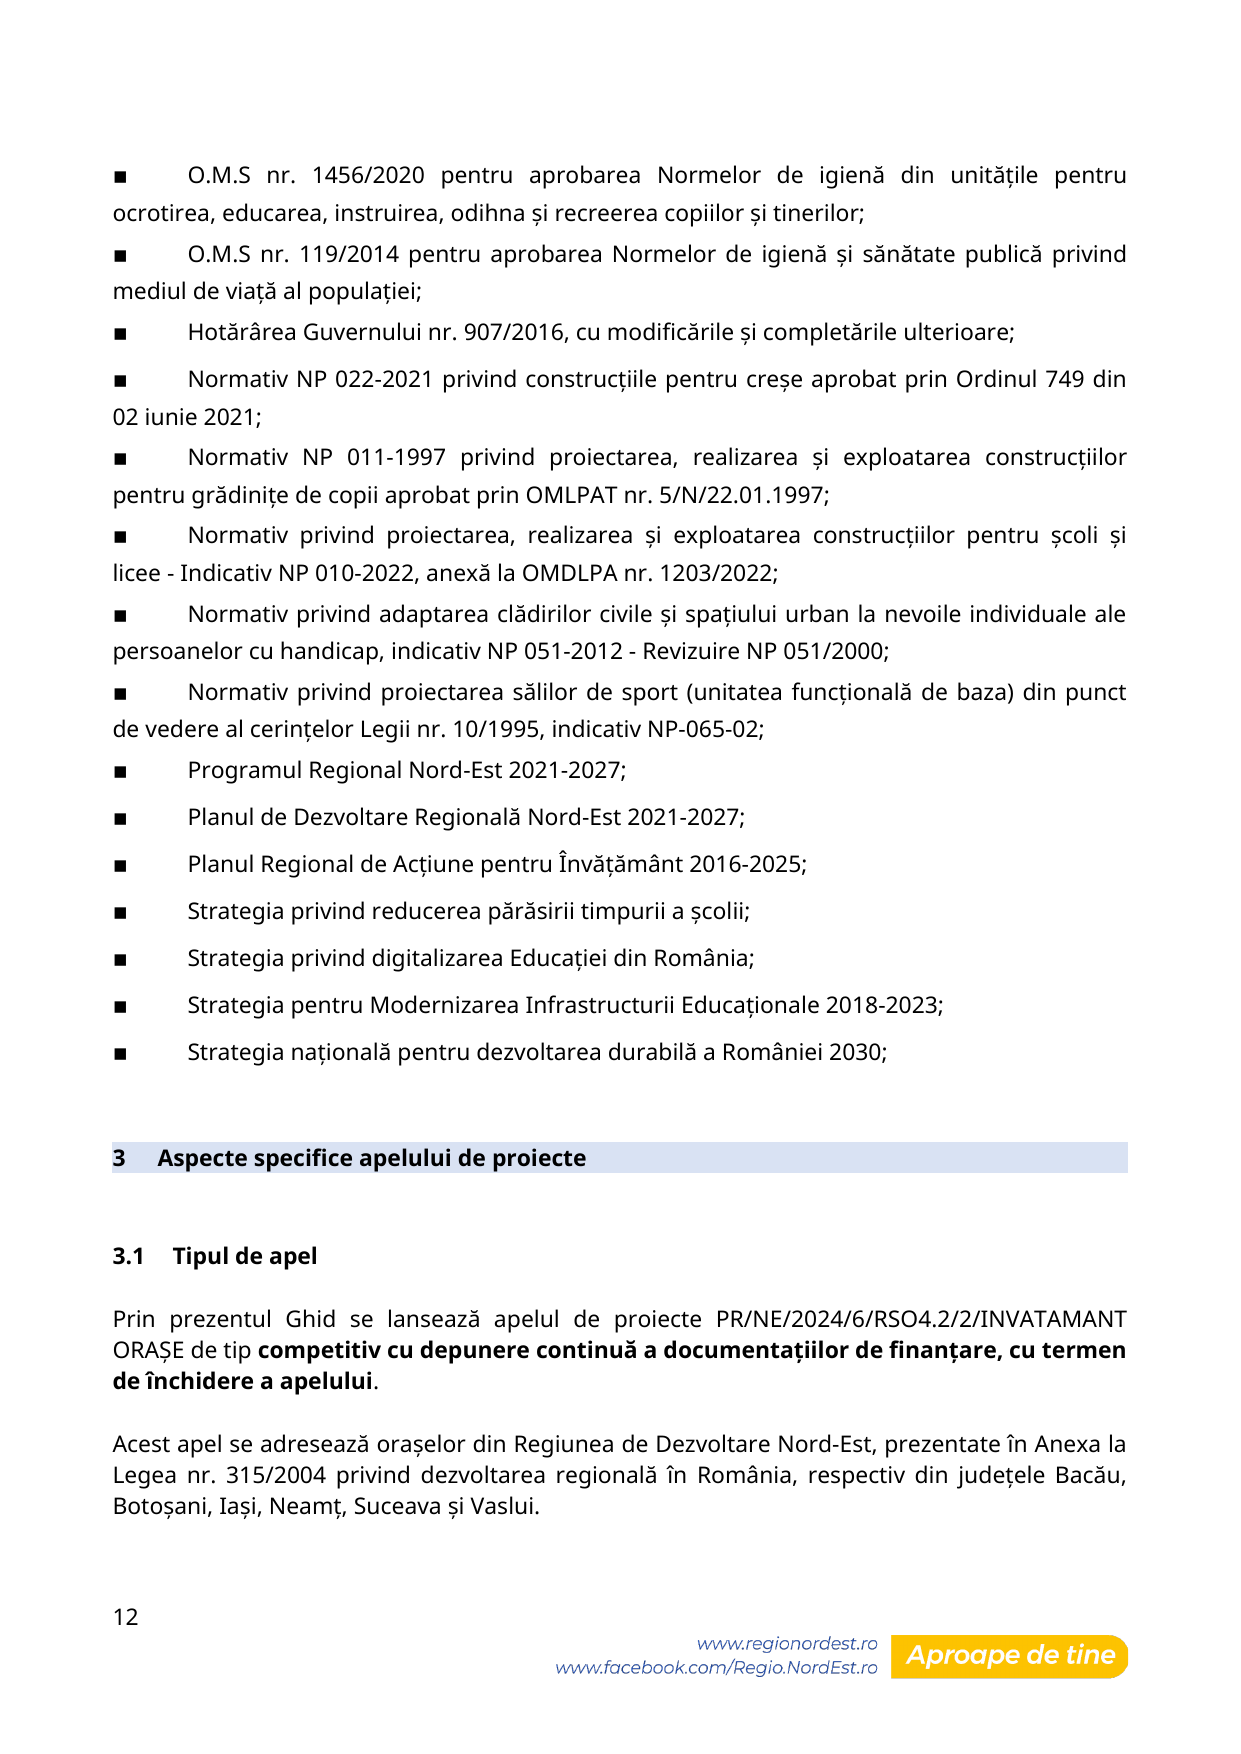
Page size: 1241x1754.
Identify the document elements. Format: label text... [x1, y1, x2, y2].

list Normativ privind proiectarea, realizarea și exploatarea construcțiilor pentru școli și licee - Indicativ NP 010-2022, anexă la OMDLPA nr. 1203/2022; [112, 510, 1128, 588]
list O.M.S nr. 119/2014 pentru aprobarea Normelor de igienă și sănătate publică privind mediul de viață al populației; [112, 228, 1128, 306]
list Strategia pentru Modernizarea Infrastructurii Educaționale 2018-2023; [112, 979, 1128, 1026]
list Strategia privind reducerea părăsirii timpurii a școlii; [112, 886, 1128, 932]
text Acest apel se adresează orașelor din Regiunea de Dezvoltare Nord-Est, prezentate în Anexa la Legea nr. 315/2004 privind dezvoltarea regională în România, respectiv din județele Bacău, Botoșani, Iași, Neamț, Suceava și Vaslui. [112, 1428, 1128, 1521]
list Hotărârea Guvernului nr. 907/2016, cu modificările și completările ulterioare; [112, 306, 1128, 353]
list Strategia națională pentru dezvoltarea durabilă a României 2030; [112, 1026, 1128, 1073]
list Normativ NP 022-2021 privind construcțiile pentru creșe aprobat prin Ordinul 749 din 02 iunie 2021; [112, 353, 1128, 432]
subtitle Tipul de apel [112, 1240, 1128, 1271]
list Programul Regional Nord-Est 2021-2027; [112, 744, 1128, 792]
text Prin prezentul Ghid se lansează apelul de proiecte PR/NE/2024/6/RSO4.2/2/INVATAMANT ORAȘE de tip competitiv cu depunere continuă a documentațiilor de finanțare, cu termen de închidere a apelului. [112, 1303, 1128, 1396]
list Strategia privind digitalizarea Educației din România; [112, 932, 1128, 979]
list Planul Regional de Acțiune pentru Învățământ 2016-2025; [112, 838, 1128, 886]
list Normativ privind proiectarea sălilor de sport (unitatea funcțională de baza) din punct de vedere al cerințelor Legii nr. 10/1995, indicativ NP-065-02; [112, 666, 1128, 744]
list Normativ privind adaptarea clădirilor civile și spațiului urban la nevoile individuale ale persoanelor cu handicap, indicativ NP 051-2012 - Revizuire NP 051/2000; [112, 588, 1128, 666]
list Normativ NP 011-1997 privind proiectarea, realizarea și exploatarea construcțiilor pentru grădinițe de copii aprobat prin OMLPAT nr. 5/N/22.01.1997; [112, 432, 1128, 510]
subtitle Aspecte specifice apelului de proiecte [112, 1142, 1128, 1173]
list Planul de Dezvoltare Regională Nord-Est 2021-2027; [112, 792, 1128, 838]
list O.M.S nr. 1456/2020 pentru aprobarea Normelor de igienă din unitățile pentru ocrotirea, educarea, instruirea, odihna și recreerea copiilor și tinerilor; [112, 150, 1128, 228]
picture [541, 1632, 1129, 1681]
